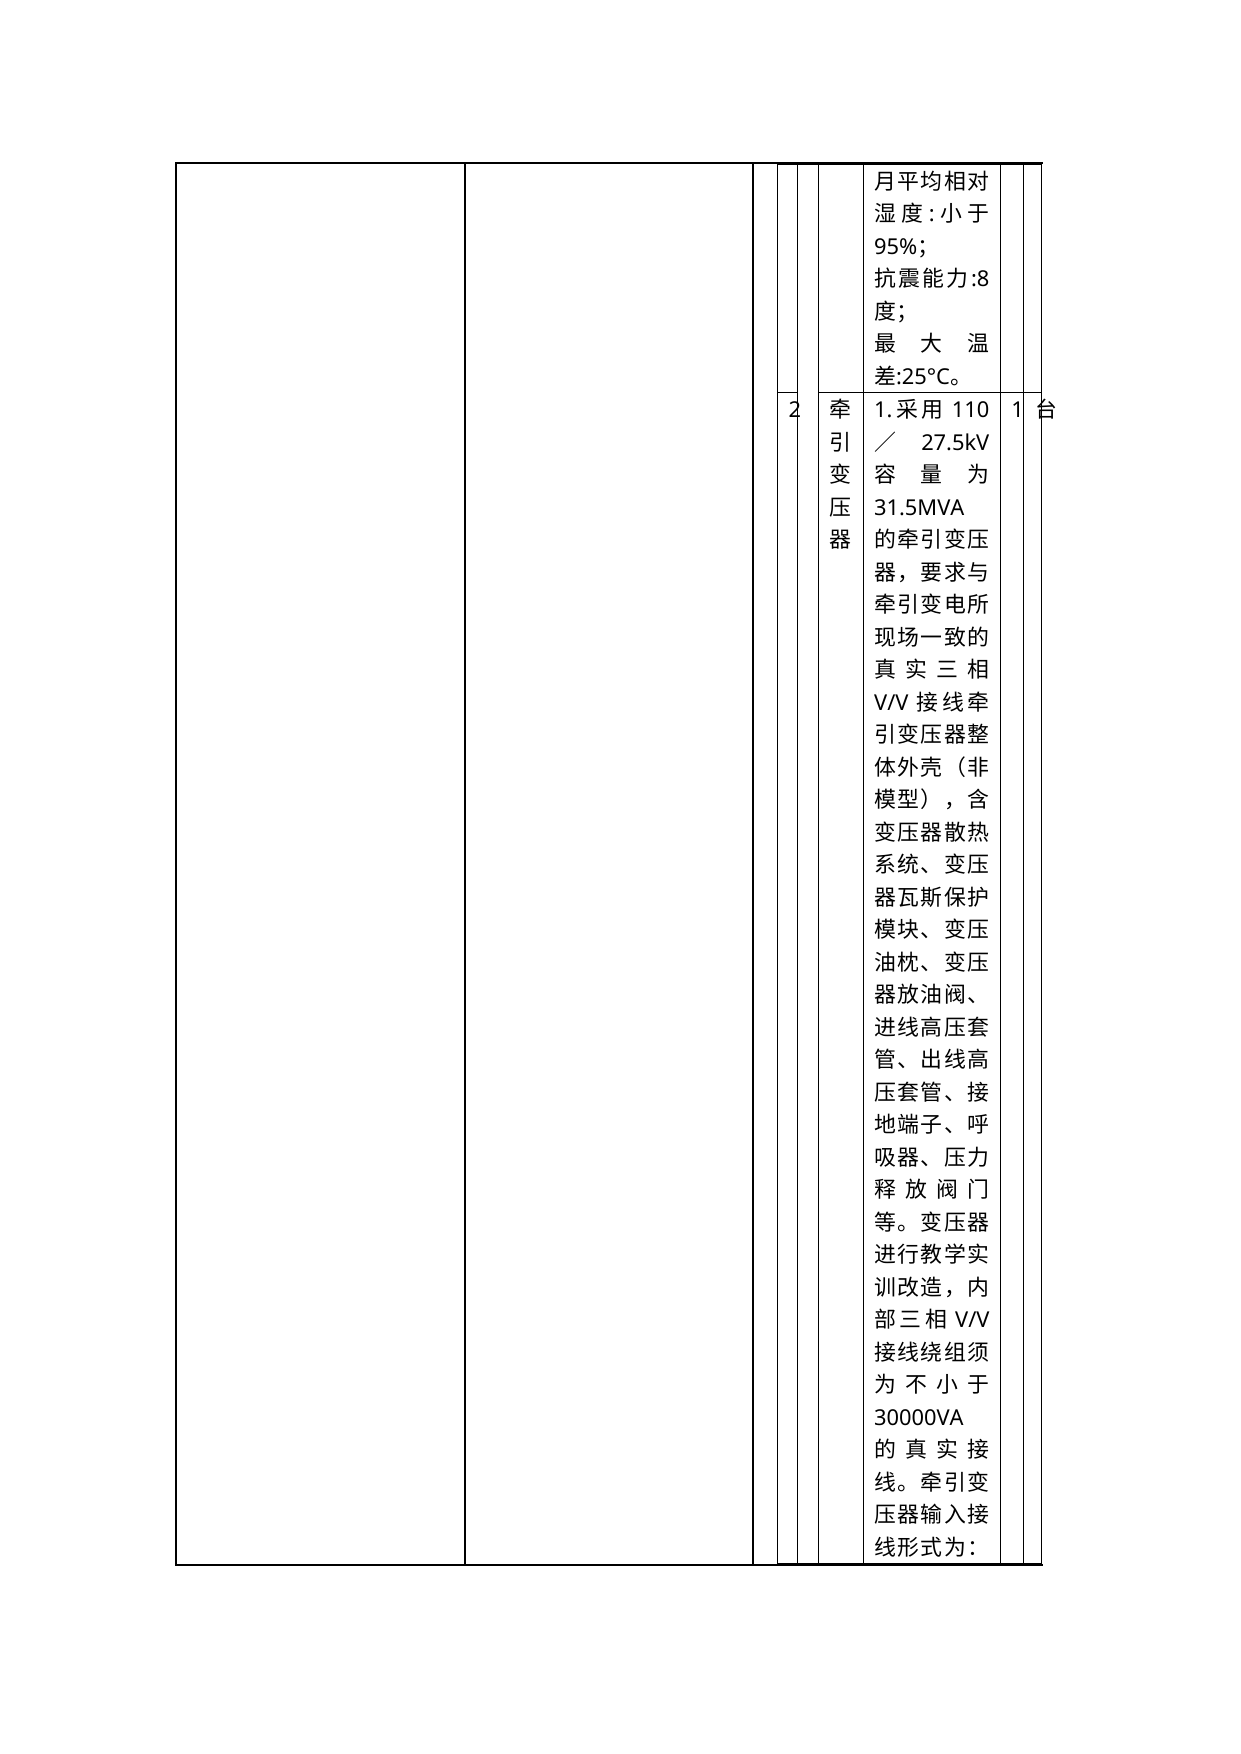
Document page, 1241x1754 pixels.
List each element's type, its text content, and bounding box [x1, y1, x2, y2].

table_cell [864, 393, 1000, 1563]
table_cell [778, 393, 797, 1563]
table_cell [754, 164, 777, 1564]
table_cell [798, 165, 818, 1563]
table_cell 1 [177, 164, 464, 1564]
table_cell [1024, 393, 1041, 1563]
table_cell [466, 164, 752, 1564]
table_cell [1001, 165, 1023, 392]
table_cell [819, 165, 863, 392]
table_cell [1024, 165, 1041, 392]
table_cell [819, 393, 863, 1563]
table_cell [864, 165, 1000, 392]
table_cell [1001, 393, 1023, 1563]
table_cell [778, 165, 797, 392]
